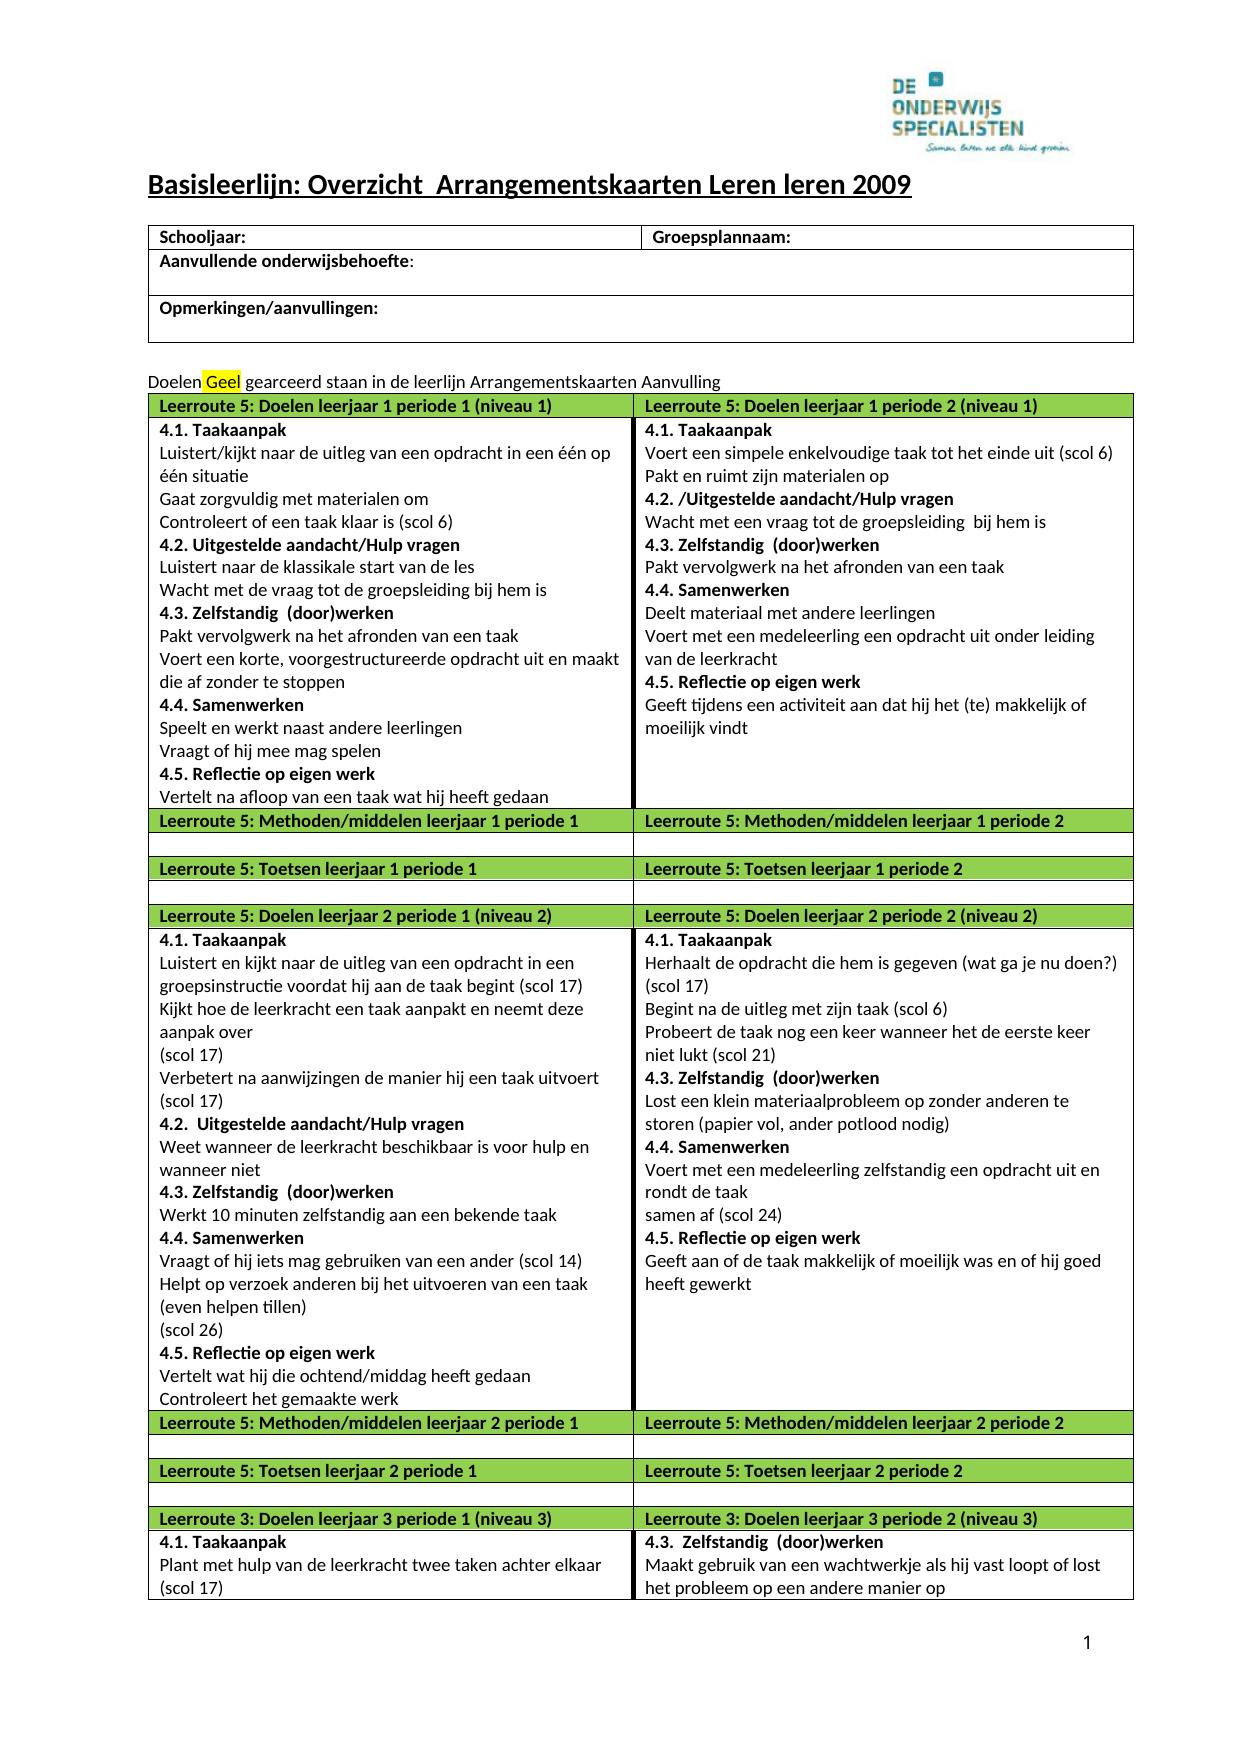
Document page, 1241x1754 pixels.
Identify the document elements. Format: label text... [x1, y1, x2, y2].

table_cell Leerroute 5: Doelen leerjaar 2 periode 1 (niveau 2) [149, 905, 633, 927]
table_cell Leerroute 5: Toetsen leerjaar 2 periode 1 [149, 1459, 633, 1482]
table_header Leerroute 5: Doelen leerjaar 1 periode 1 (niveau 1) [149, 394, 633, 417]
table_cell [149, 833, 633, 856]
table_cell Aanvullende onderwijsbehoefte: [149, 250, 1133, 295]
table_header Leerroute 5: Doelen leerjaar 1 periode 2 (niveau 1) [634, 394, 1133, 417]
table_header Schooljaar: [149, 226, 641, 248]
table_cell [149, 1435, 633, 1458]
table_cell Opmerkingen/aanvullingen: [149, 296, 1133, 342]
table_cell Leerroute 3: Doelen leerjaar 3 periode 1 (niveau 3) [149, 1507, 633, 1529]
text Basisleerlijn: Overzicht Arrangementskaarten Leren leren 2009 [148, 166, 1093, 202]
table_cell 4.1. Taakaanpak Voert een simpele enkelvoudige taak tot het einde uit (scol 6) Pakt en ruimt zijn materialen op 4.2. /Uitgestelde aandacht/Hulp vragen Wacht met een vraag tot de groepsleiding bij hem is 4.3. Zelfstandig (door)werken Pakt vervolgwerk na het afronden van een taak 4.4. Samenwerken Deelt materiaal met andere leerlingen Voert met een medeleerling een opdracht uit onder leiding van de leerkracht 4.5. Reflectie op eigen werk Geeft tijdens een activiteit aan dat hij het (te) makkelijk of moeilijk vindt [636, 418, 1133, 808]
table_cell 4.1. Taakaanpak Luistert/kijkt naar de uitleg van een opdracht in een één op één situatie Gaat zorgvuldig met materialen om Controleert of een taak klaar is (scol 6) 4.2. Uitgestelde aandacht/Hulp vragen Luistert naar de klassikale start van de les Wacht met de vraag tot de groepsleiding bij hem is 4.3. Zelfstandig (door)werken Pakt vervolgwerk na het afronden van een taak Voert een korte, voorgestructureerde opdracht uit en maakt die af zonder te stoppen 4.4. Samenwerken Speelt en werkt naast andere leerlingen Vraagt of hij mee mag spelen 4.5. Reflectie op eigen werk Vertelt na afloop van een taak wat hij heeft gedaan [149, 418, 631, 808]
table_cell Leerroute 5: Doelen leerjaar 2 periode 2 (niveau 2) [634, 905, 1133, 927]
table_cell Leerroute 5: Methoden/middelen leerjaar 1 periode 2 [634, 809, 1133, 832]
table_cell [634, 833, 1133, 856]
table_cell [634, 1435, 1133, 1458]
table_cell [149, 1483, 633, 1506]
table_cell Leerroute 5: Toetsen leerjaar 1 periode 1 [149, 857, 633, 879]
table_cell [634, 1483, 1133, 1506]
table_cell 4.1. Taakaanpak Herhaalt de opdracht die hem is gegeven (wat ga je nu doen?) (scol 17) Begint na de uitleg met zijn taak (scol 6) Probeert de taak nog een keer wanneer het de eerste keer niet lukt (scol 21) 4.3. Zelfstandig (door)werken Lost een klein materiaalprobleem op zonder anderen te storen (papier vol, ander potlood nodig) 4.4. Samenwerken Voert met een medeleerling zelfstandig een opdracht uit en rondt de taak samen af (scol 24) 4.5. Reflectie op eigen werk Geeft aan of de taak makkelijk of moeilijk was en of hij goed heeft gewerkt [636, 929, 1133, 1410]
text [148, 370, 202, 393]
picture [869, 59, 1093, 166]
text Doelen Geel gearceerd staan in de leerlijn Arrangementskaarten Aanvulling [241, 370, 1093, 393]
table_cell Leerroute 5: Methoden/middelen leerjaar 1 periode 1 [149, 809, 633, 832]
table_cell [634, 881, 1133, 903]
table_cell Leerroute 5: Toetsen leerjaar 2 periode 2 [634, 1459, 1133, 1482]
table_cell 4.1. Taakaanpak Luistert en kijkt naar de uitleg van een opdracht in een groepsinstructie voordat hij aan de taak begint (scol 17) Kijkt hoe de leerkracht een taak aanpakt en neemt deze aanpak over (scol 17) Verbetert na aanwijzingen de manier hij een taak uitvoert (scol 17) 4.2. Uitgestelde aandacht/Hulp vragen Weet wanneer de leerkracht beschikbaar is voor hulp en wanneer niet 4.3. Zelfstandig (door)werken Werkt 10 minuten zelfstandig aan een bekende taak 4.4. Samenwerken Vraagt of hij iets mag gebruiken van een ander (scol 14) Helpt op verzoek anderen bij het uitvoeren van een taak (even helpen tillen) (scol 26) 4.5. Reflectie op eigen werk Vertelt wat hij die ochtend/middag heeft gedaan Controleert het gemaakte werk [149, 929, 631, 1410]
table_cell Leerroute 3: Doelen leerjaar 3 periode 2 (niveau 3) [634, 1507, 1133, 1529]
table_cell Leerroute 5: Toetsen leerjaar 1 periode 2 [634, 857, 1133, 879]
table_cell Leerroute 5: Methoden/middelen leerjaar 2 periode 2 [634, 1411, 1133, 1434]
table_cell Leerroute 5: Methoden/middelen leerjaar 2 periode 1 [149, 1411, 633, 1434]
table_header Groepsplannaam: [642, 226, 1133, 248]
table_cell [149, 881, 633, 903]
